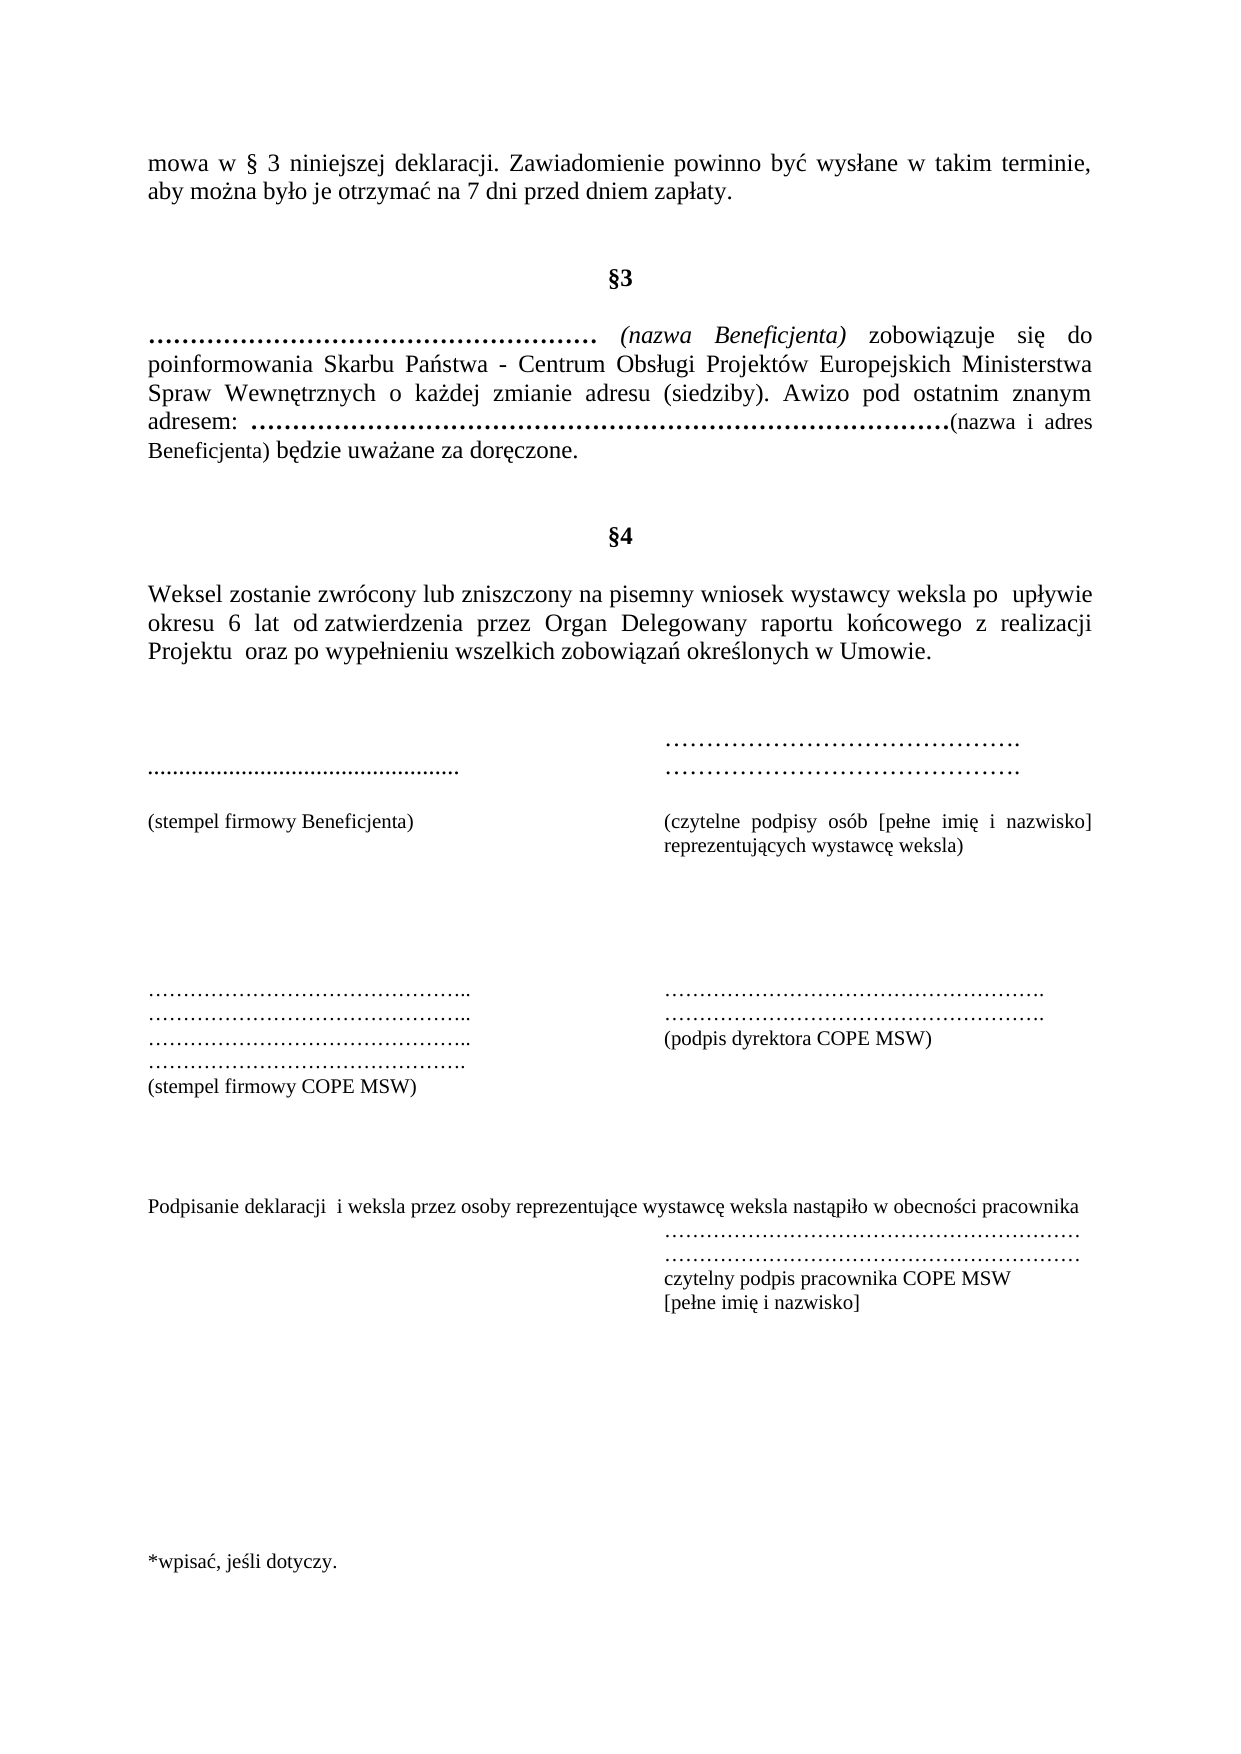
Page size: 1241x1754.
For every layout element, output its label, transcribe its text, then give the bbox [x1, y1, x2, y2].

text (stempel firmowy COPE MSW) [148, 1073, 1093, 1098]
text Weksel zostanie zwrócony lub zniszczony na pisemny wniosek wystawcy weksla po upływie okresu 6 lat od zatwierdzenia przez Organ Delegowany raportu końcowego z realizacji Projektu oraz po wypełnieniu wszelkich zobowiązań określonych w Umowie. [148, 579, 1093, 665]
text .................................................. ……………………………………. [148, 751, 1093, 780]
text §4 [148, 521, 1093, 550]
text ………………………………………. [148, 1049, 1093, 1073]
text §3 [148, 263, 1093, 291]
text Podpisanie deklaracji i weksla przez osoby reprezentujące wystawcę weksla nastąpiło w obecności pracownika ………………………………………………………………………………………………………… [148, 1194, 1093, 1266]
text [pełne imię i nazwisko] [664, 1290, 1093, 1314]
text (stempel firmowy Beneficjenta) (czytelne podpisy osób [pełne imię i nazwisko] reprezentujących wystawcę weksla) [148, 809, 1093, 857]
text ……………………………………….. ………………………………………………. [148, 977, 1093, 1001]
text ……………………………………….. (podpis dyrektora COPE MSW) [148, 1025, 1093, 1049]
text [148, 148, 1093, 205]
list *wpisać, jeśli dotyczy. [148, 1549, 1093, 1573]
text ……………………………………………… (nazwa Beneficjenta) zobowiązuje się do poinformowania Skarbu Państwa - Centrum Obsługi Projektów Europejskich Ministerstwa Spraw Wewnętrznych o każdej zmianie adresu (siedziby). Awizo pod ostatnim znanym adresem: …………………………………………………………………………(nazwa i adres Beneficjenta) będzie uważane za doręczone. [148, 320, 1093, 464]
text czytelny podpis pracownika COPE MSW [664, 1266, 1093, 1290]
text ……………………………………. [148, 723, 1093, 751]
text ……………………………………….. ………………………………………………. [148, 1001, 1093, 1025]
